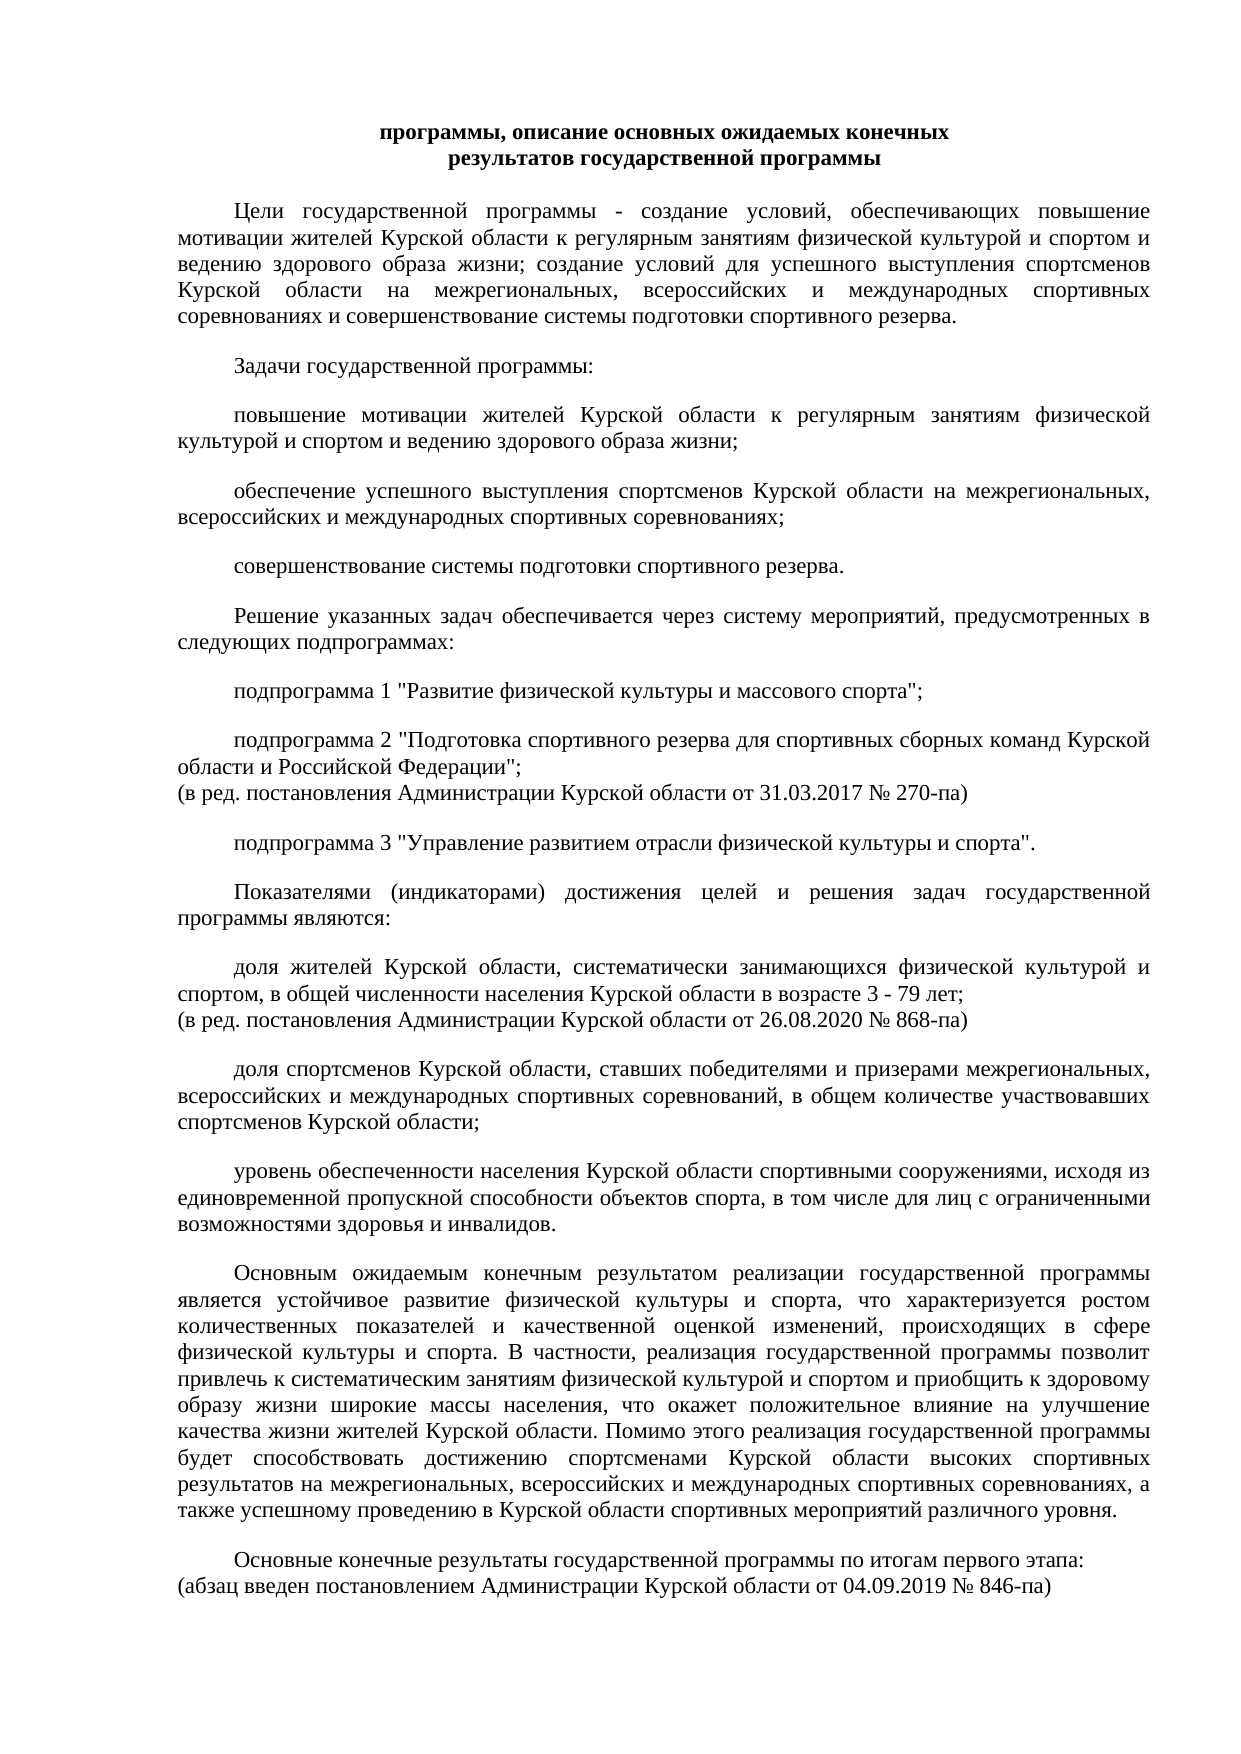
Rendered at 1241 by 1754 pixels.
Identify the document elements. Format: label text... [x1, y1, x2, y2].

text повышение мотивации жителей Курской области к регулярным занятиям физической культурой и спортом и ведению здорового образа жизни; [177, 401, 1152, 454]
text уровень обеспеченности населения Курской области спортивными сооружениями, исходя из единовременной пропускной способности объектов спорта, в том числе для лиц с ограниченными возможностями здоровья и инвалидов. [177, 1157, 1152, 1236]
text (в ред. постановления Администрации Курской области от 31.03.2017 № 270-па) [177, 779, 1152, 806]
text Цели государственной программы - создание условий, обеспечивающих повышение мотивации жителей Курской области к регулярным занятиям физической культурой и спортом и ведению здорового образа жизни; создание условий для успешного выступления спортсменов Курской области на межрегиональных, всероссийских и международных спортивных соревнованиях и совершенствование системы подготовки спортивного резерва. [177, 197, 1152, 329]
text обеспечение успешного выступления спортсменов Курской области на межрегиональных, всероссийских и международных спортивных соревнованиях; [177, 477, 1152, 529]
text доля жителей Курской области, систематически занимающихся физической культурой и спортом, в общей численности населения Курской области в возрасте 3 - 79 лет; [177, 953, 1152, 1006]
text Решение указанных задач обеспечивается через систему мероприятий, предусмотренных в следующих подпрограммах: [177, 602, 1152, 654]
text совершенствование системы подготовки спортивного резерва. [177, 552, 1152, 579]
text Показателями (индикаторами) достижения целей и решения задач государственной программы являются: [177, 878, 1152, 931]
text (в ред. постановления Администрации Курской области от 26.08.2020 № 868-па) [177, 1006, 1152, 1032]
text Основным ожидаемым конечным результатом реализации государственной программы является устойчивое развитие физической культуры и спорта, что характеризуется ростом количественных показателей и качественной оценкой изменений, происходящих в сфере физической культуры и спорта. В частности, реализация государственной программы позволит привлечь к систематическим занятиям физической культурой и спортом и приобщить к здоровому образу жизни широкие массы населения, что окажет положительное влияние на улучшение качества жизни жителей Курской области. Помимо этого реализация государственной программы будет способствовать достижению спортсменами Курской области высоких спортивных результатов на межрегиональных, всероссийских и международных спортивных соревнованиях, а также успешному проведению в Курской области спортивных мероприятий различного уровня. [177, 1259, 1152, 1523]
text Задачи государственной программы: [177, 352, 1152, 378]
title результатов государственной программы [177, 144, 1152, 171]
text доля спортсменов Курской области, ставших победителями и призерами межрегиональных, всероссийских и международных спортивных соревнований, в общем количестве участвовавших спортсменов Курской области; [177, 1055, 1152, 1134]
text Основные конечные результаты государственной программы по итогам первого этапа: [177, 1546, 1152, 1572]
text подпрограмма 2 "Подготовка спортивного резерва для спортивных сборных команд Курской области и Российской Федерации"; [177, 727, 1152, 779]
title программы, описание основных ожидаемых конечных [177, 118, 1152, 144]
text (абзац введен постановлением Администрации Курской области от 04.09.2019 № 846-па) [177, 1572, 1152, 1598]
text подпрограмма 1 "Развитие физической культуры и массового спорта"; [177, 677, 1152, 704]
text подпрограмма 3 "Управление развитием отрасли физической культуры и спорта". [177, 828, 1152, 855]
